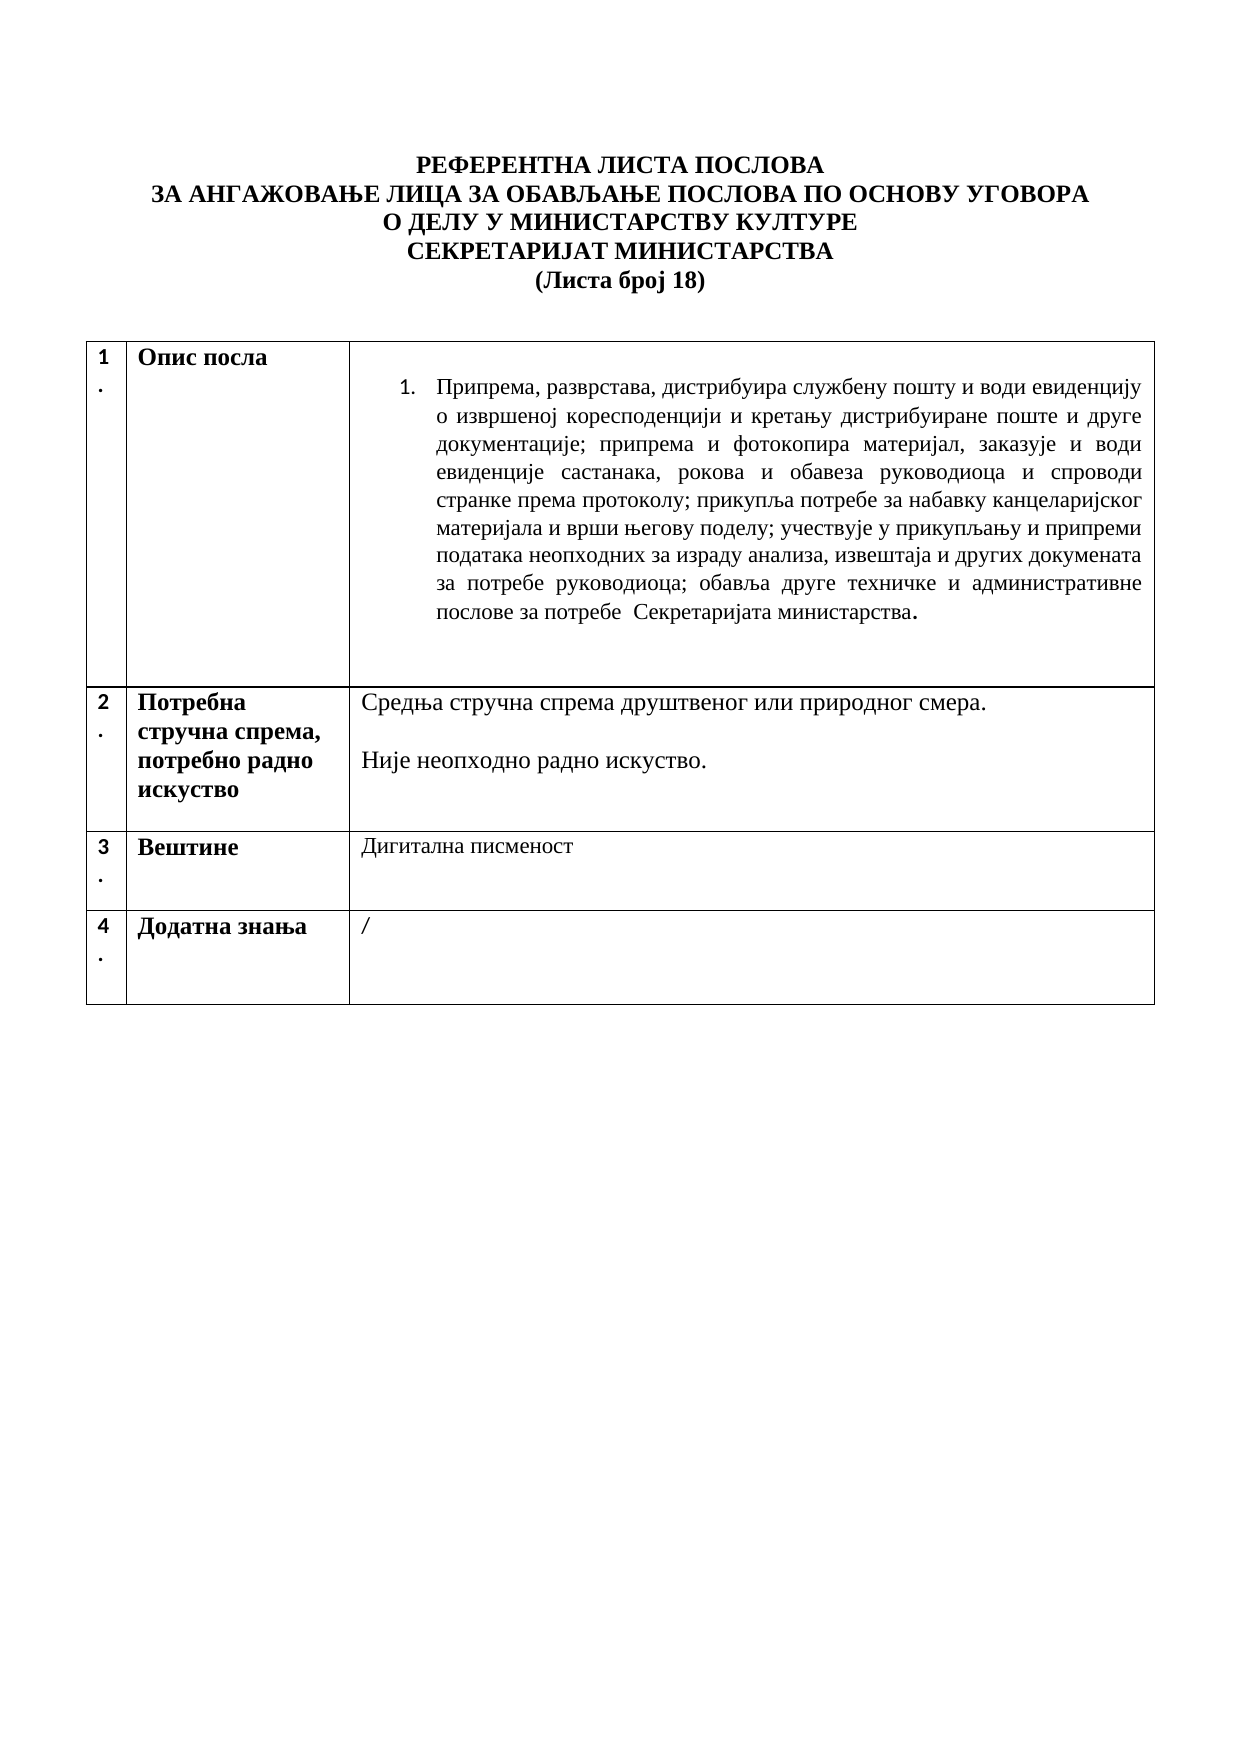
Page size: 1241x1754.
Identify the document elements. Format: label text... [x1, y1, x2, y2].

text СЕКРЕТАРИЈАТ МИНИСТАРСТВА [150, 236, 1090, 265]
table_cell 2. [87, 688, 126, 831]
text (Листа број 18) [150, 265, 1090, 294]
table_cell / [350, 911, 1154, 1004]
table_cell Вештине [127, 832, 349, 910]
table_cell Додатна знања [127, 911, 349, 1004]
table_header Припрема, разврстава, дистрибуира службену пошту и води евиденцију о извршеној коресподенцији и кретању дистрибуиране поште и друге документације; припрема и фотокопира материјал, заказује и води евиденције састанака, рокова и обавеза руководиоца и спроводи странке према протоколу; прикупља потребе за набавку канцеларијског материјала и врши његову поделу; учествује у прикупљању и припреми података неопходних за израду анализа, извештаја и других докумената за потребе руководиоца; обавља друге техничке и административне послове за потребе Секретаријата министарства. [350, 342, 1154, 686]
table_cell Потребна стручна спрема, потребно радно искуство [127, 688, 349, 831]
table_header Опис посла [127, 342, 349, 686]
table_cell Дигитална писменост [350, 832, 1154, 910]
text РЕФЕРЕНТНА ЛИСТА ПОСЛОВА [150, 150, 1090, 179]
table_cell Средња стручна спрема друштвеног или природног смера. Није неопходно радно искуство. [350, 688, 1154, 831]
table_cell 4. [87, 911, 126, 1004]
table_cell 3. [87, 832, 126, 910]
text ЗА АНГАЖОВАЊЕ ЛИЦА ЗА ОБАВЉАЊЕ ПОСЛОВА ПО ОСНОВУ УГОВОРА О ДЕЛУ У МИНИСТАРСТВУ КУЛТУРЕ [150, 179, 1090, 236]
table_header 1. [87, 342, 126, 686]
